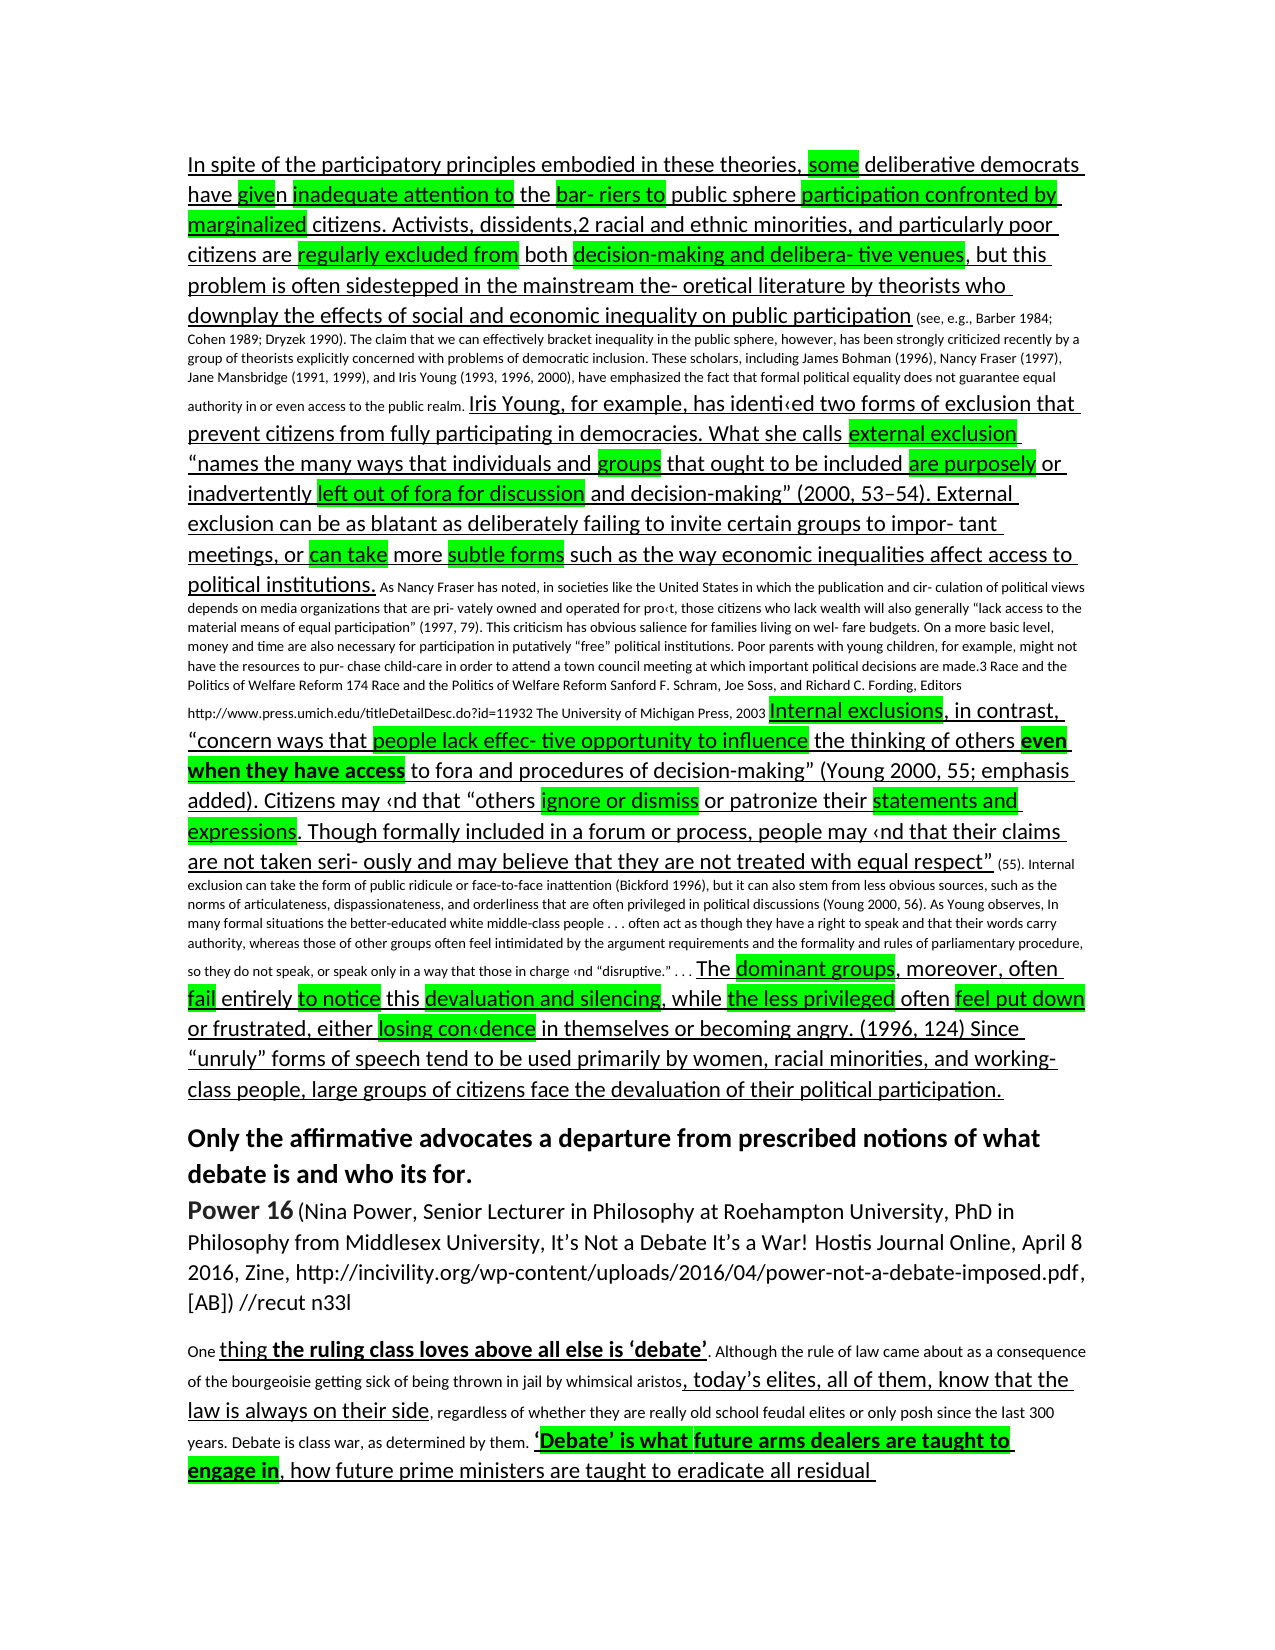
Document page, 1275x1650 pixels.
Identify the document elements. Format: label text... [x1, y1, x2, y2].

subtitle Only the affirmative advocates a departure from prescribed notions of what debate is and who its for. [187, 1122, 1087, 1190]
text In spite of the participatory principles embodied in these theories, some deliberative democrats have given inadequate attention to the bar- riers to public sphere participation confronted by marginalized citizens. Activists, dissidents,2 racial and ethnic minorities, and particularly poor citizens are regularly excluded from both decision-making and delibera- tive venues, but this problem is often sidestepped in the mainstream the- oretical literature by theorists who downplay the effects of social and economic inequality on public participation (see, e.g., Barber 1984; Cohen 1989; Dryzek 1990). The claim that we can effectively bracket inequality in the public sphere, however, has been strongly criticized recently by a group of theorists explicitly concerned with problems of democratic inclusion. These scholars, including James Bohman (1996), Nancy Fraser (1997), Jane Mansbridge (1991, 1999), and Iris Young (1993, 1996, 2000), have emphasized the fact that formal political equality does not guarantee equal authority in or even access to the public realm. Iris Young, for example, has identi‹ed two forms of exclusion that prevent citizens from fully participating in democracies. What she calls external exclusion “names the many ways that individuals and groups that ought to be included are purposely or inadvertently left out of fora for discussion and decision-making” (2000, 53–54). External exclusion can be as blatant as deliberately failing to invite certain groups to impor- tant meetings, or can take more subtle forms such as the way economic inequalities affect access to political institutions. As Nancy Fraser has noted, in societies like the United States in which the publication and cir- culation of political views depends on media organizations that are pri- vately owned and operated for pro‹t, those citizens who lack wealth will also generally “lack access to the material means of equal participation” (1997, 79). This criticism has obvious salience for families living on wel- fare budgets. On a more basic level, money and time are also necessary for participation in putatively “free” political institutions. Poor parents with young children, for example, might not have the resources to pur- chase child-care in order to attend a town council meeting at which important political decisions are made.3 Race and the Politics of Welfare Reform 174 Race and the Politics of Welfare Reform Sanford F. Schram, Joe Soss, and Richard C. Fording, Editors http://www.press.umich.edu/titleDetailDesc.do?id=11932 The University of Michigan Press, 2003 Internal exclusions, in contrast, “concern ways that people lack effec- tive opportunity to influence the thinking of others even when they have access to fora and procedures of decision-making” (Young 2000, 55; emphasis added). Citizens may ‹nd that “others ignore or dismiss or patronize their statements and expressions. Though formally included in a forum or process, people may ‹nd that their claims are not taken seri- ously and may believe that they are not treated with equal respect” (55). Internal exclusion can take the form of public ridicule or face-to-face inattention (Bickford 1996), but it can also stem from less obvious sources, such as the norms of articulateness, dispassionateness, and orderliness that are often privileged in political discussions (Young 2000, 56). As Young observes, In many formal situations the better-educated white middle-class people . . . often act as though they have a right to speak and that their words carry authority, whereas those of other groups often feel intimidated by the argument requirements and the formality and rules of parliamentary procedure, so they do not speak, or speak only in a way that those in charge ‹nd “disruptive.” . . . The dominant groups, moreover, often fail entirely to notice this devaluation and silencing, while the less privileged often feel put down or frustrated, either losing con‹dence in themselves or becoming angry. (1996, 124) Since “unruly” forms of speech tend to be used primarily by women, racial minorities, and working-class people, large groups of citizens face the devaluation of their political participation. [187, 150, 1087, 1103]
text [187, 1335, 1087, 1484]
text Power 16 (Nina Power, Senior Lecturer in Philosophy at Roehampton University, PhD in Philosophy from Middlesex University, It’s Not a Debate It’s a War! Hostis Journal Online, April 8 2016, Zine, http://incivility.org/wp-content/uploads/2016/04/power-not-a-debate-imposed.pdf, [AB]) //recut n33l [187, 1193, 1087, 1317]
